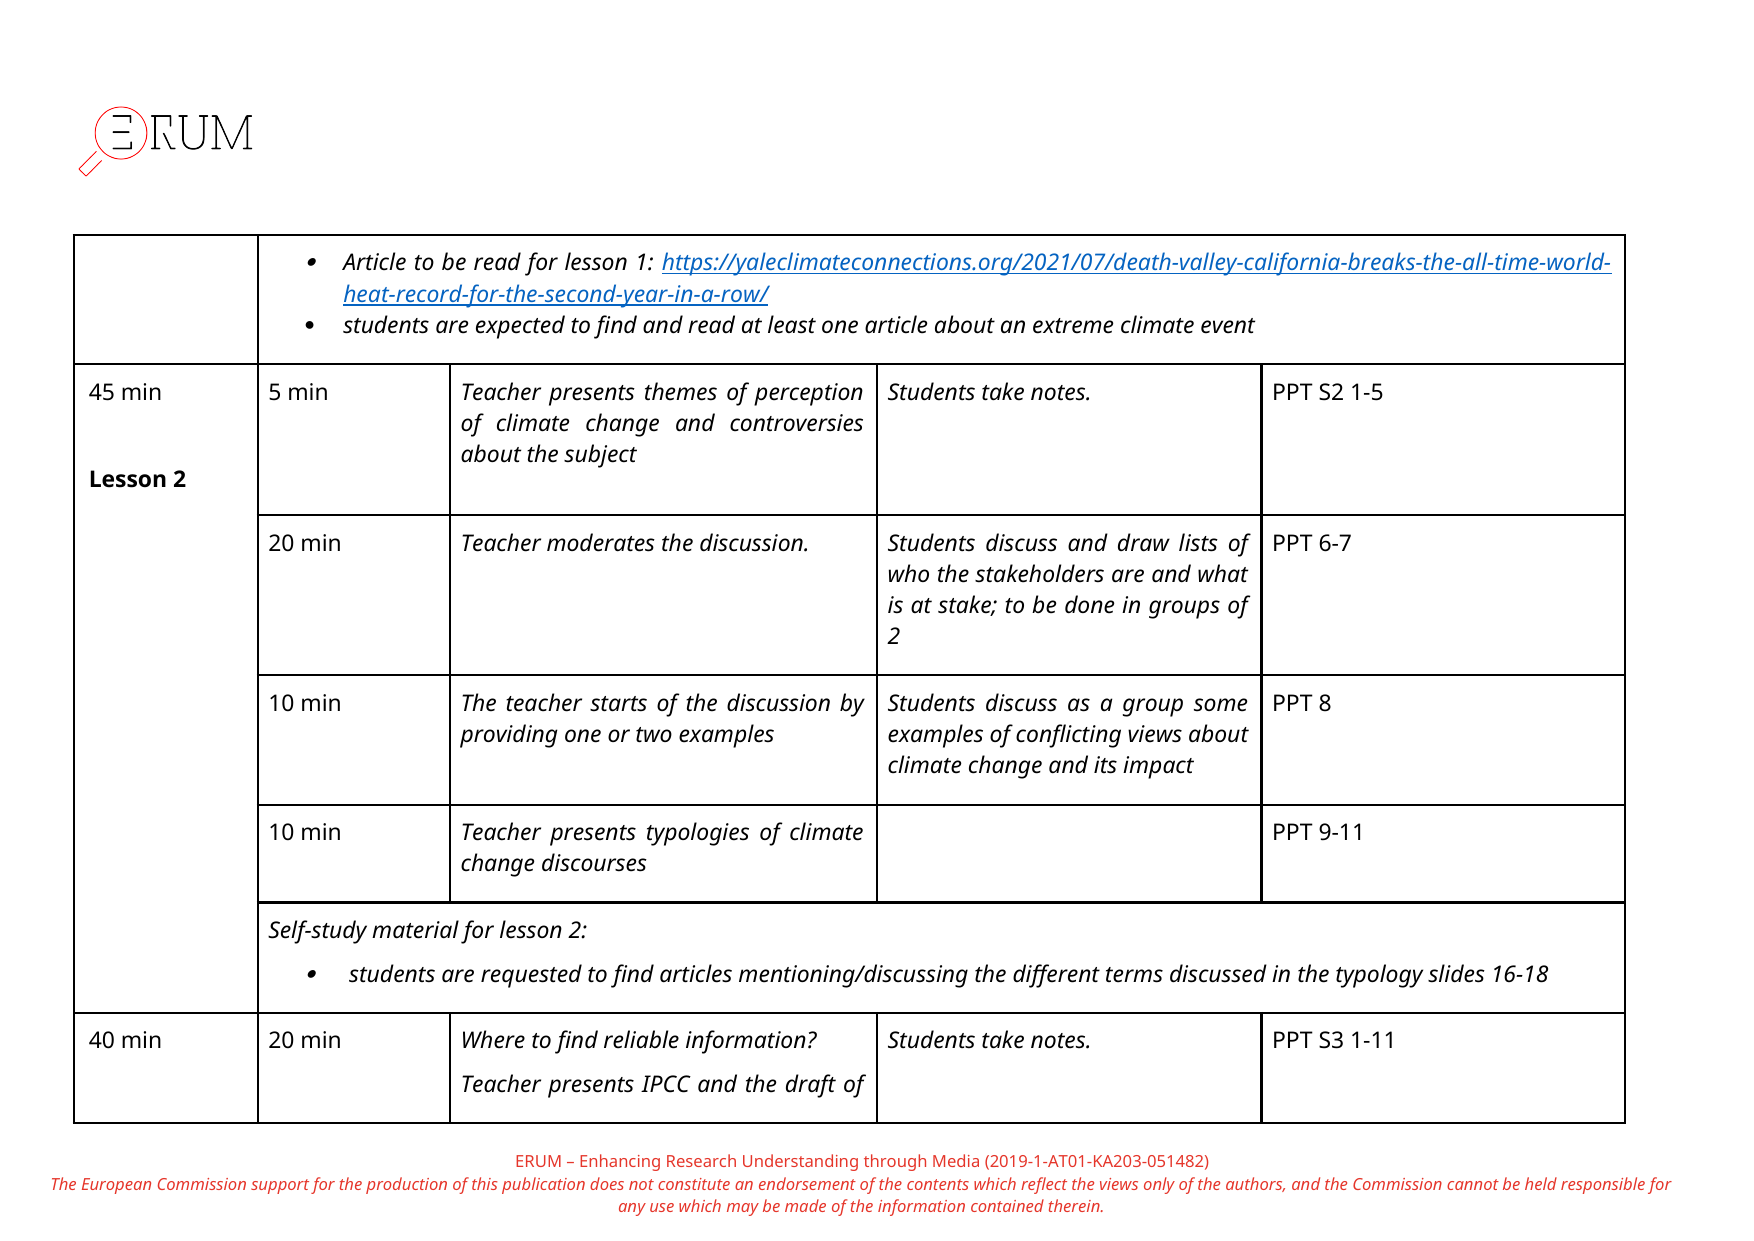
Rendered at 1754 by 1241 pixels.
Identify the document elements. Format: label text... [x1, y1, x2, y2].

table_cell PPT 8 [1263, 676, 1624, 803]
table_cell Students discuss as a group some examples of conflicting views about climate change and its impact [878, 676, 1260, 803]
table_cell Students discuss and draw lists of who the stakeholders are and what is at stake; to be done in groups of 2 [878, 516, 1260, 674]
table_cell The teacher starts of the discussion by providing one or two examples [451, 676, 876, 803]
picture [44, 73, 286, 210]
table_cell 20 min [259, 516, 449, 674]
table_cell PPT 6-7 [1263, 516, 1624, 674]
table_cell Teacher presents typologies of climate change discourses [451, 806, 876, 901]
table_cell Teacher presents themes of perception of climate change and controversies about the subject [451, 365, 876, 514]
table_cell 5 min [259, 365, 449, 514]
table_cell Students take notes. [878, 365, 1260, 514]
table_cell 10 min [259, 806, 449, 901]
table_cell 10 min [259, 676, 449, 803]
table_cell 45 min Lesson 2 [75, 365, 257, 1012]
table_cell PPT S2 1-5 [1263, 365, 1624, 514]
table_cell 20 min [259, 1014, 449, 1122]
table_cell 40 min Lesson 3 [75, 1014, 257, 1122]
table_cell Self-study material for lesson 2: students are requested to find articles mentioning/discussing the different terms discussed in the typology slides 16-18 [259, 904, 1624, 1012]
table_cell PPT S3 1-11 [1263, 1014, 1624, 1122]
table_cell [878, 806, 1260, 901]
table_cell PPT 9-11 [1263, 806, 1624, 901]
table_cell Teacher moderates the discussion. [451, 516, 876, 674]
